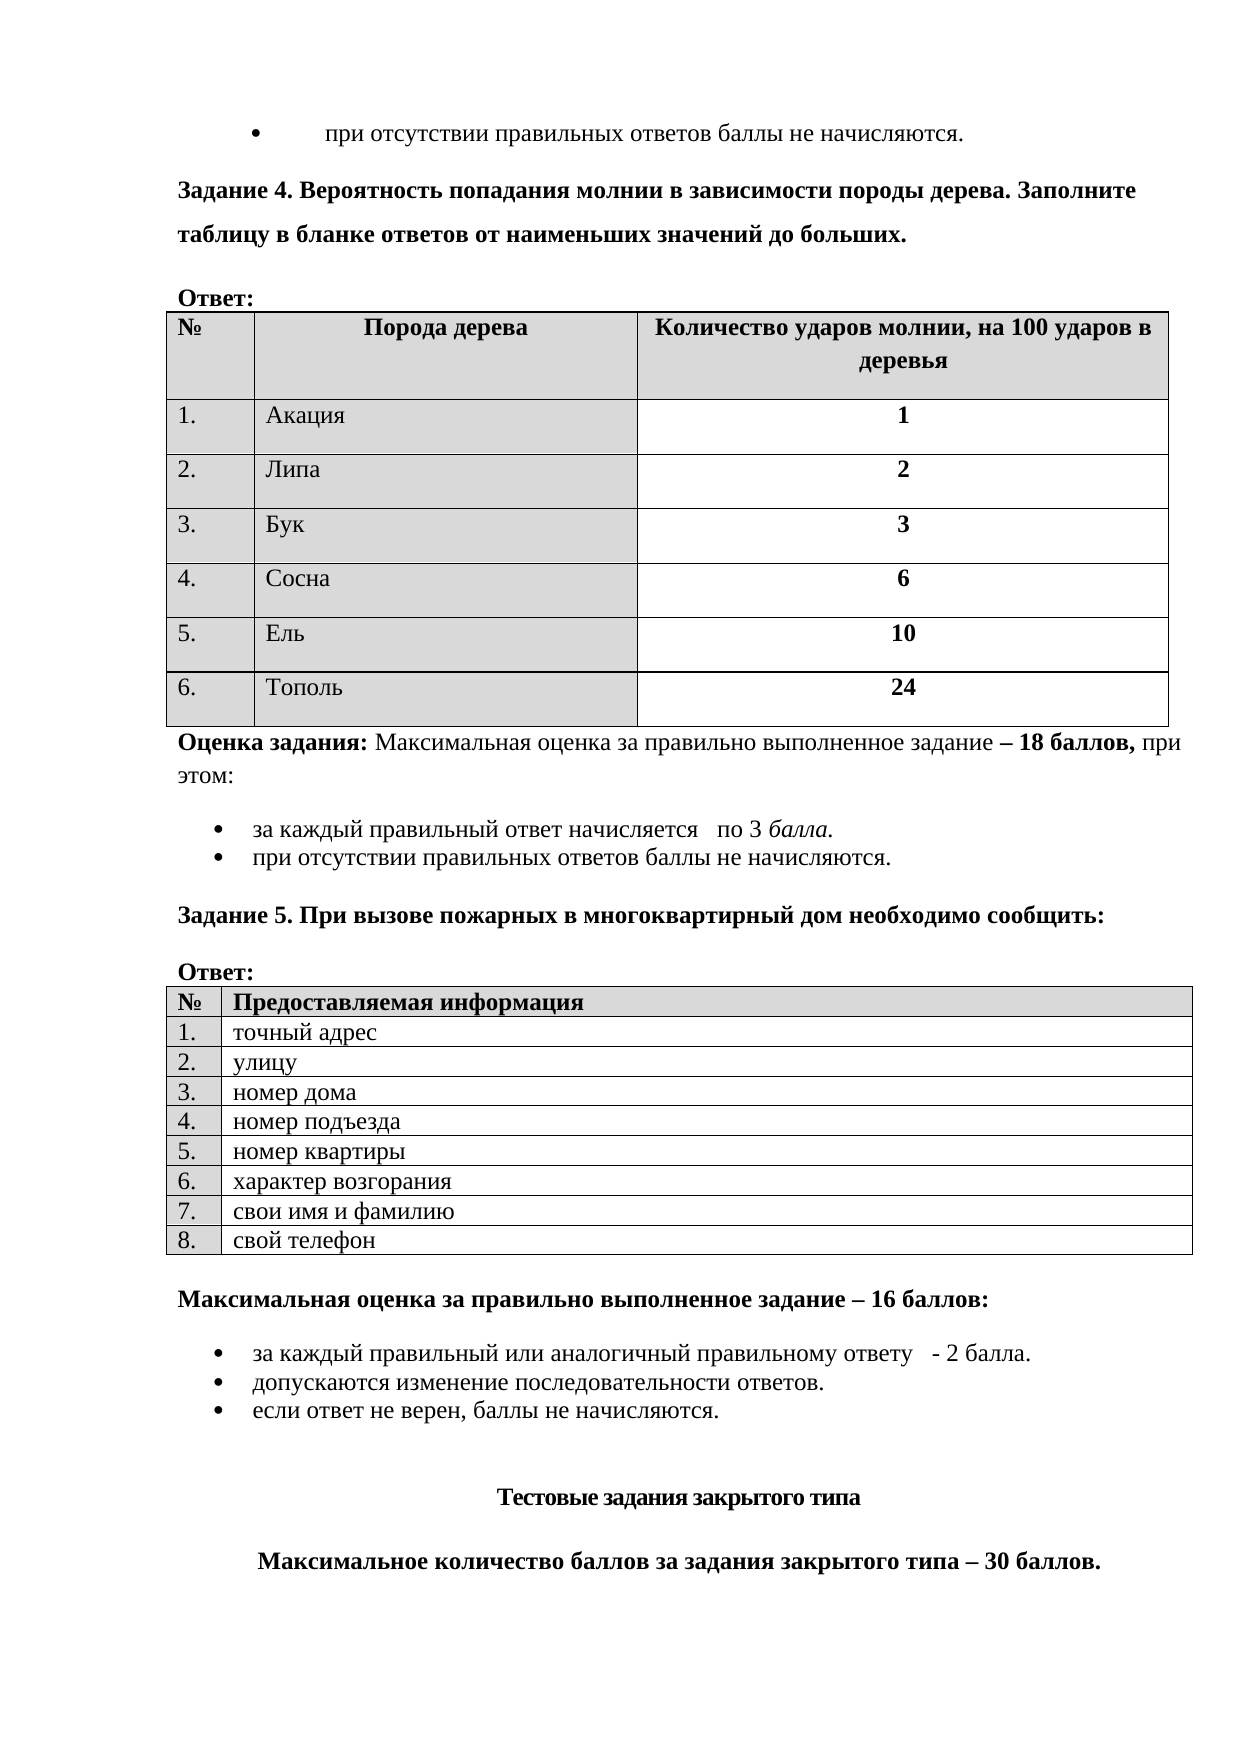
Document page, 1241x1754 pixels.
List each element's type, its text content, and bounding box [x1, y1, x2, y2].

table_cell Тополь [255, 673, 637, 726]
table_header № [167, 987, 221, 1016]
table_cell 4. [167, 564, 254, 617]
table_cell 2. [167, 455, 254, 508]
table_cell 7. [167, 1196, 221, 1224]
list за каждый правильный ответ начисляется по 3 балла. [177, 814, 1181, 842]
table_cell 6. [167, 673, 254, 726]
list при отсутствии правильных ответов баллы не начисляются. [215, 118, 1181, 147]
table_cell характер возгорания [222, 1166, 1192, 1195]
table_cell Акация [255, 400, 637, 453]
table_header Порода дерева [255, 313, 637, 399]
table_cell Ель [255, 618, 637, 671]
text Тестовые задания закрытого типа [177, 1482, 1181, 1511]
table_header Количество ударов молнии, на 100 ударов в деревья [638, 313, 1168, 399]
table_cell 3. [167, 1077, 221, 1105]
table_cell номер дома [222, 1077, 1192, 1105]
list за каждый правильный или аналогичный правильному ответу - 2 балла. [177, 1338, 1181, 1367]
table_cell 3. [167, 509, 254, 562]
table_cell точный адрес [222, 1017, 1192, 1046]
table_cell 1. [167, 1017, 221, 1046]
list если ответ не верен, баллы не начисляются. [177, 1396, 1181, 1424]
table_cell улицу [222, 1047, 1192, 1076]
table_cell Бук [255, 509, 637, 562]
table_cell 24 [638, 673, 1168, 726]
text Задание 5. При вызове пожарных в многоквартирный дом необходимо сообщить: [177, 900, 1180, 929]
text Ответ: [177, 283, 1181, 311]
table_header № [167, 313, 254, 399]
table_cell 3 [638, 509, 1168, 562]
table_cell 8. [167, 1226, 221, 1254]
table_cell номер подъезда [222, 1106, 1192, 1135]
table_cell свои имя и фамилию [222, 1196, 1192, 1224]
text Максимальное количество баллов за задания закрытого типа – 30 баллов. [177, 1546, 1181, 1575]
table_cell 6. [167, 1166, 221, 1195]
table_cell 1 [638, 400, 1168, 453]
table_cell 1. [167, 400, 254, 453]
table_cell 2. [167, 1047, 221, 1076]
table_cell Сосна [255, 564, 637, 617]
table_cell 10 [638, 618, 1168, 671]
table_cell Липа [255, 455, 637, 508]
table_cell 5. [167, 618, 254, 671]
list допускаются изменение последовательности ответов. [177, 1367, 1181, 1396]
table_cell 5. [167, 1136, 221, 1165]
table_cell 6 [638, 564, 1168, 617]
text Ответ: [177, 957, 1181, 986]
table_cell свой телефон [222, 1226, 1192, 1254]
table_cell 4. [167, 1106, 221, 1135]
text Задание 4. Вероятность попадания молнии в зависимости породы дерева. Заполните таблицу в бланке ответов от наименьших значений до больших. [177, 176, 1181, 247]
text Максимальная оценка за правильно выполненное задание – 16 баллов: [177, 1284, 1181, 1313]
table_cell номер квартиры [222, 1136, 1192, 1165]
text Оценка задания: Максимальная оценка за правильно выполненное задание – 18 баллов, при этом: [177, 727, 1181, 789]
table_cell 2 [638, 455, 1168, 508]
table_header Предоставляемая информация [222, 987, 1192, 1016]
list при отсутствии правильных ответов баллы не начисляются. [177, 842, 1181, 871]
